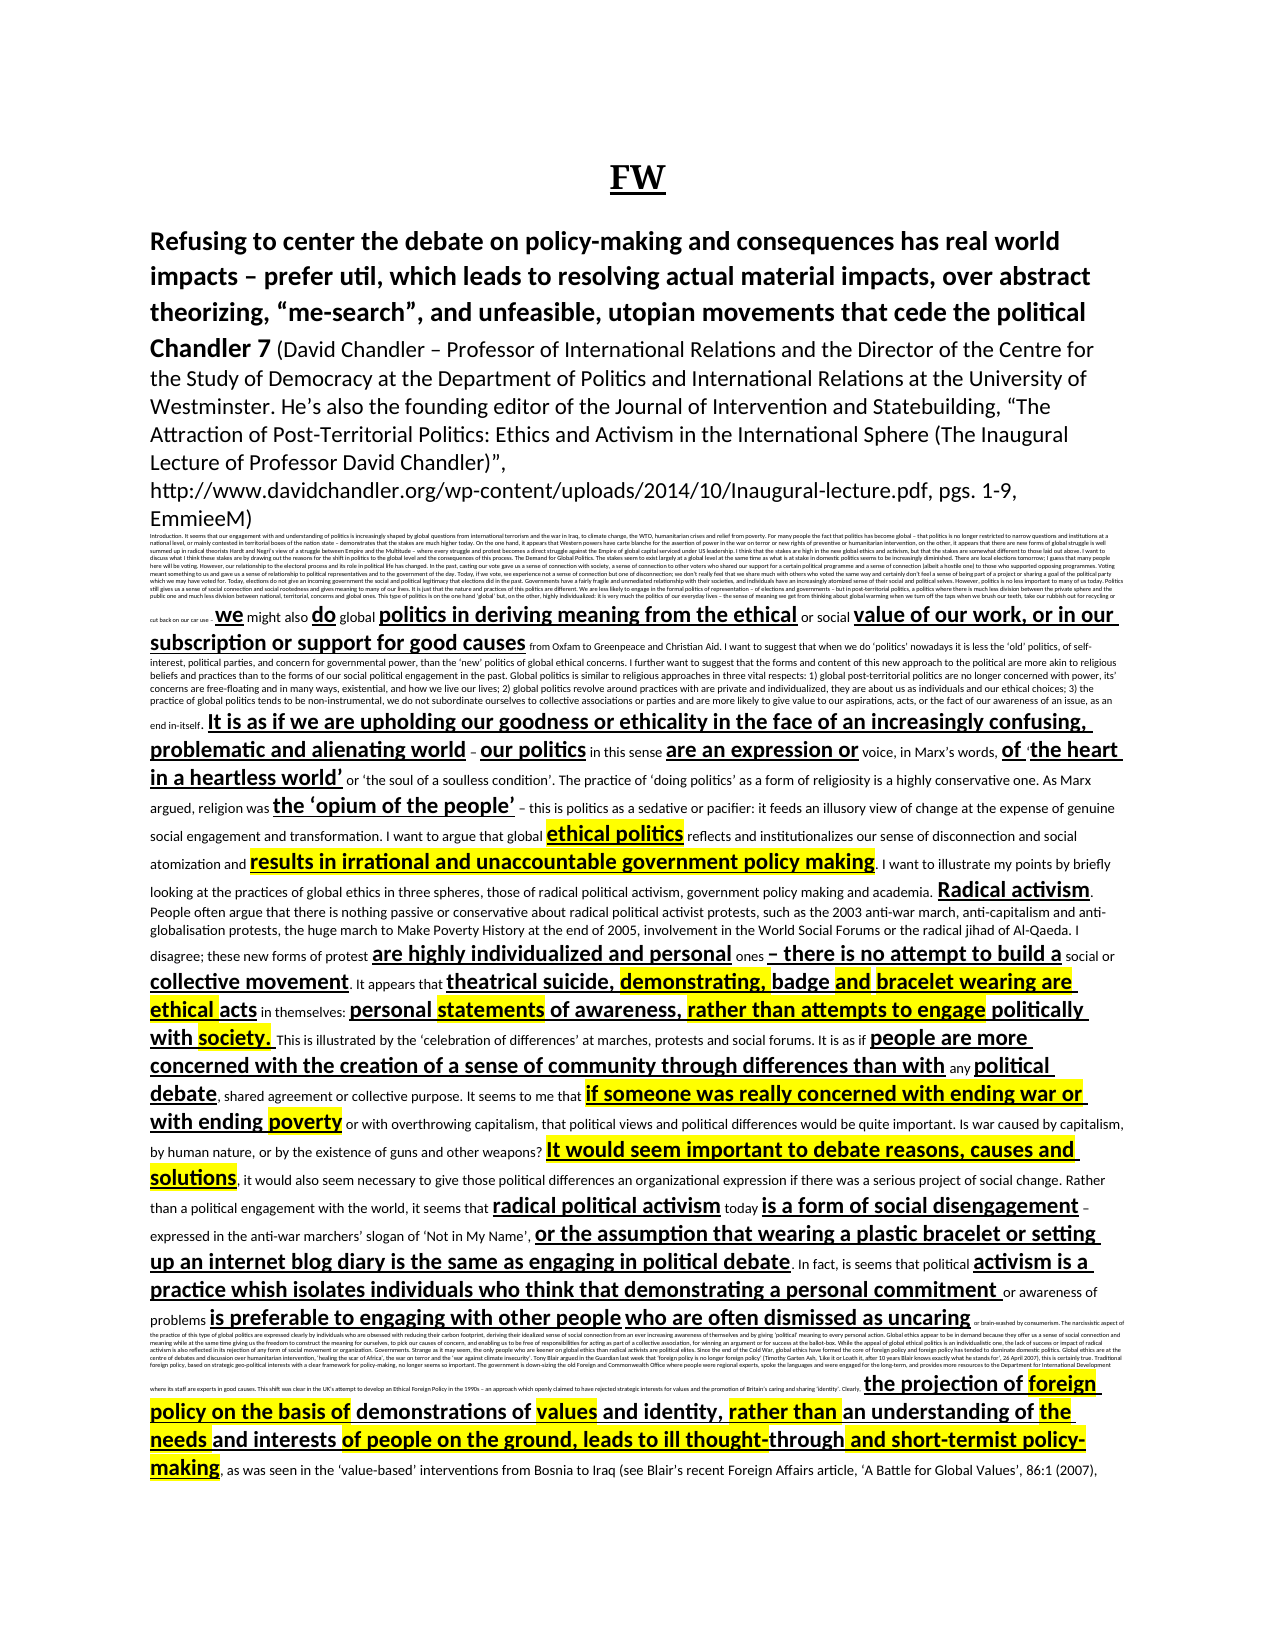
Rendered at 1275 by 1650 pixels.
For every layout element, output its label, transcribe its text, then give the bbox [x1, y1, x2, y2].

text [150, 532, 1125, 1481]
subtitle FW [150, 154, 1125, 199]
text Chandler 7 (David Chandler – Professor of International Relations and the Director of the Centre for the Study of Democracy at the Department of Politics and International Relations at the University of Westminster. He’s also the founding editor of the Journal of Intervention and Statebuilding, “The Attraction of Post-Territorial Politics: Ethics and Activism in the International Sphere (The Inaugural Lecture of Professor David Chandler)”, http://www.davidchandler.org/wp-content/uploads/2014/10/Inaugural-lecture.pdf, pgs. 1-9, EmmieeM) [150, 331, 1125, 532]
subtitle Refusing to center the debate on policy-making and consequences has real world impacts – prefer util, which leads to resolving actual material impacts, over abstract theorizing, “me-search”, and unfeasible, utopian movements that cede the political [150, 224, 1125, 328]
